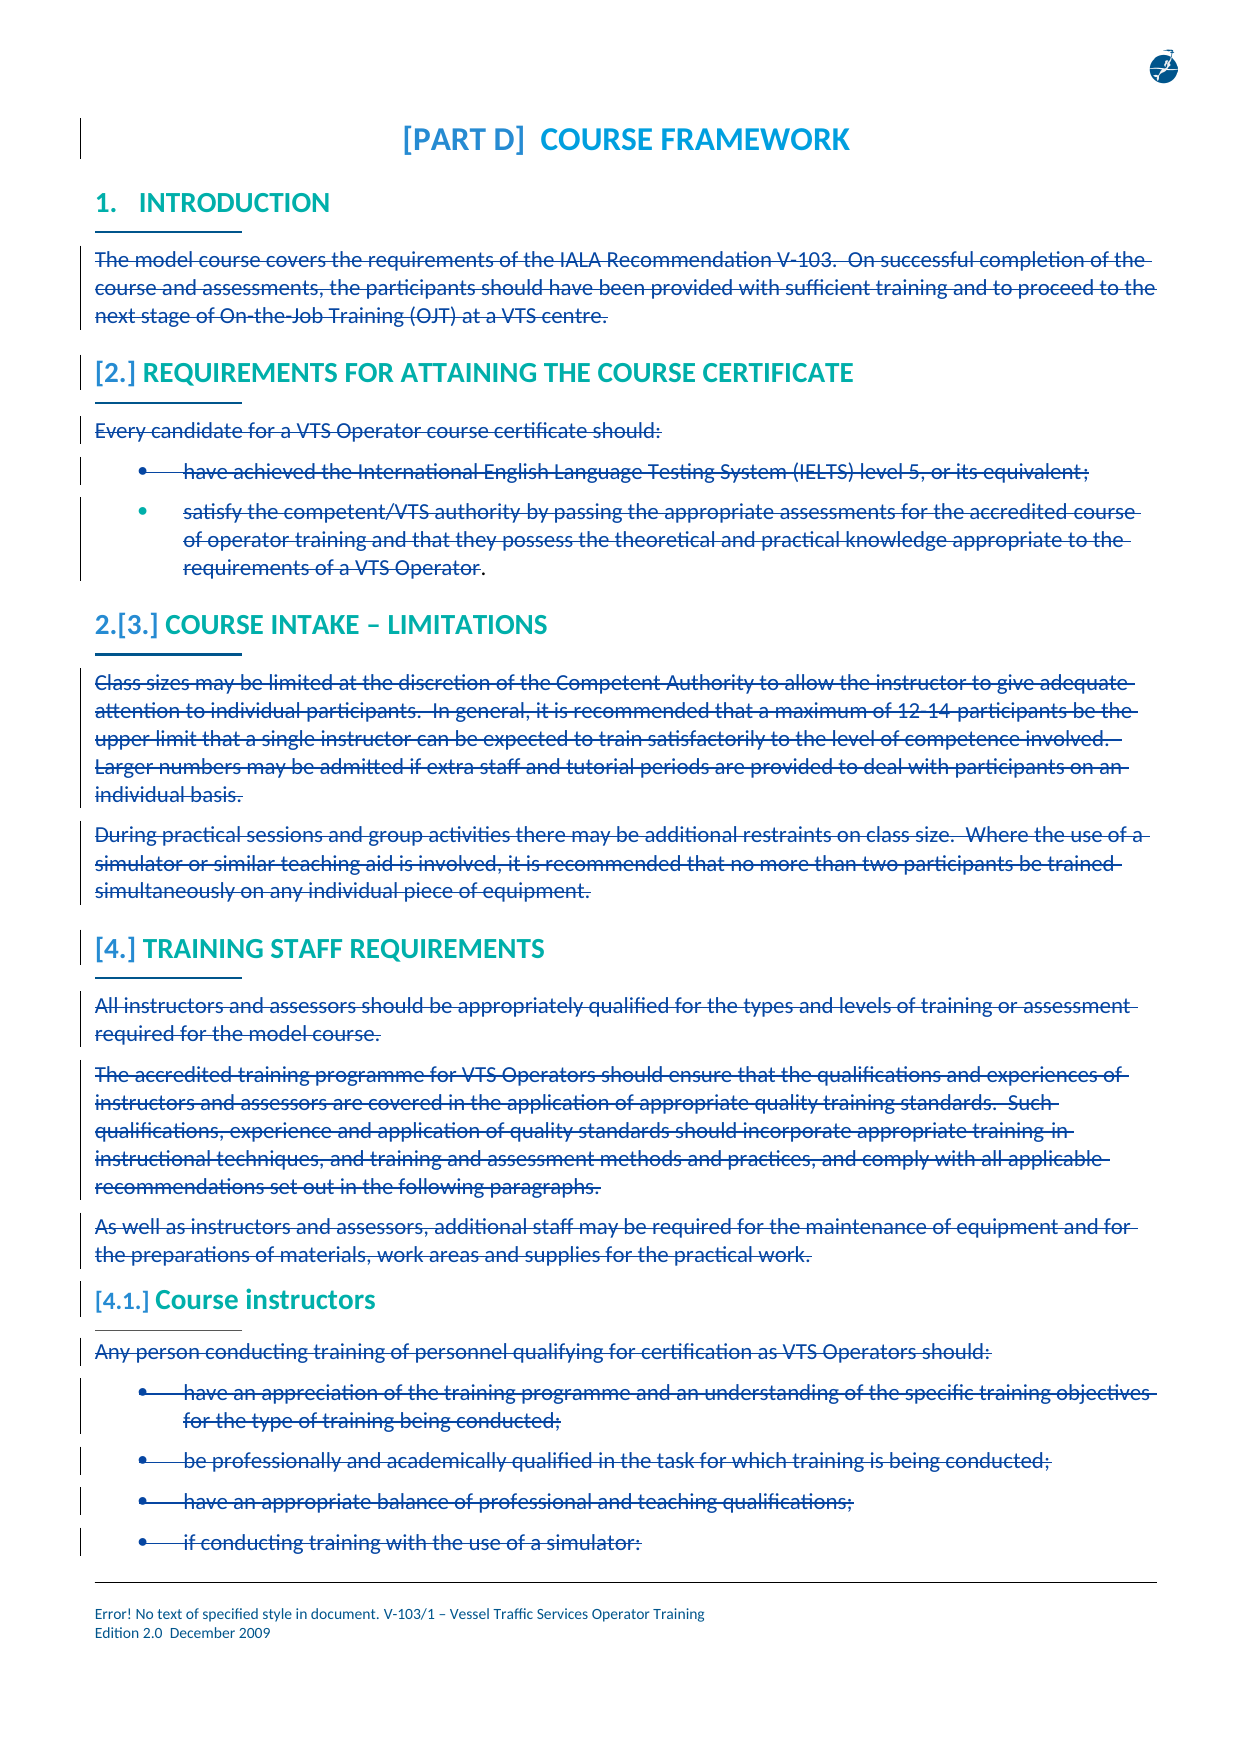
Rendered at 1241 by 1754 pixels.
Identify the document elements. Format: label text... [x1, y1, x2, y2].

subtitle INTRODUCTION [94, 184, 1157, 219]
subtitle TRAINING STAFF REQUIREMENTS [94, 930, 1157, 965]
text COURSE FRAMEWORK [94, 118, 1157, 159]
picture [1118, 0, 1237, 118]
text . [139, 497, 1157, 581]
subtitle REQUIREMENTS FOR ATTAINING THE COURSE CERTIFICATE [94, 354, 1157, 390]
subtitle COURSE INTAKE – LIMITATIONS [94, 606, 1157, 642]
subtitle Course instructors [94, 1281, 1157, 1317]
